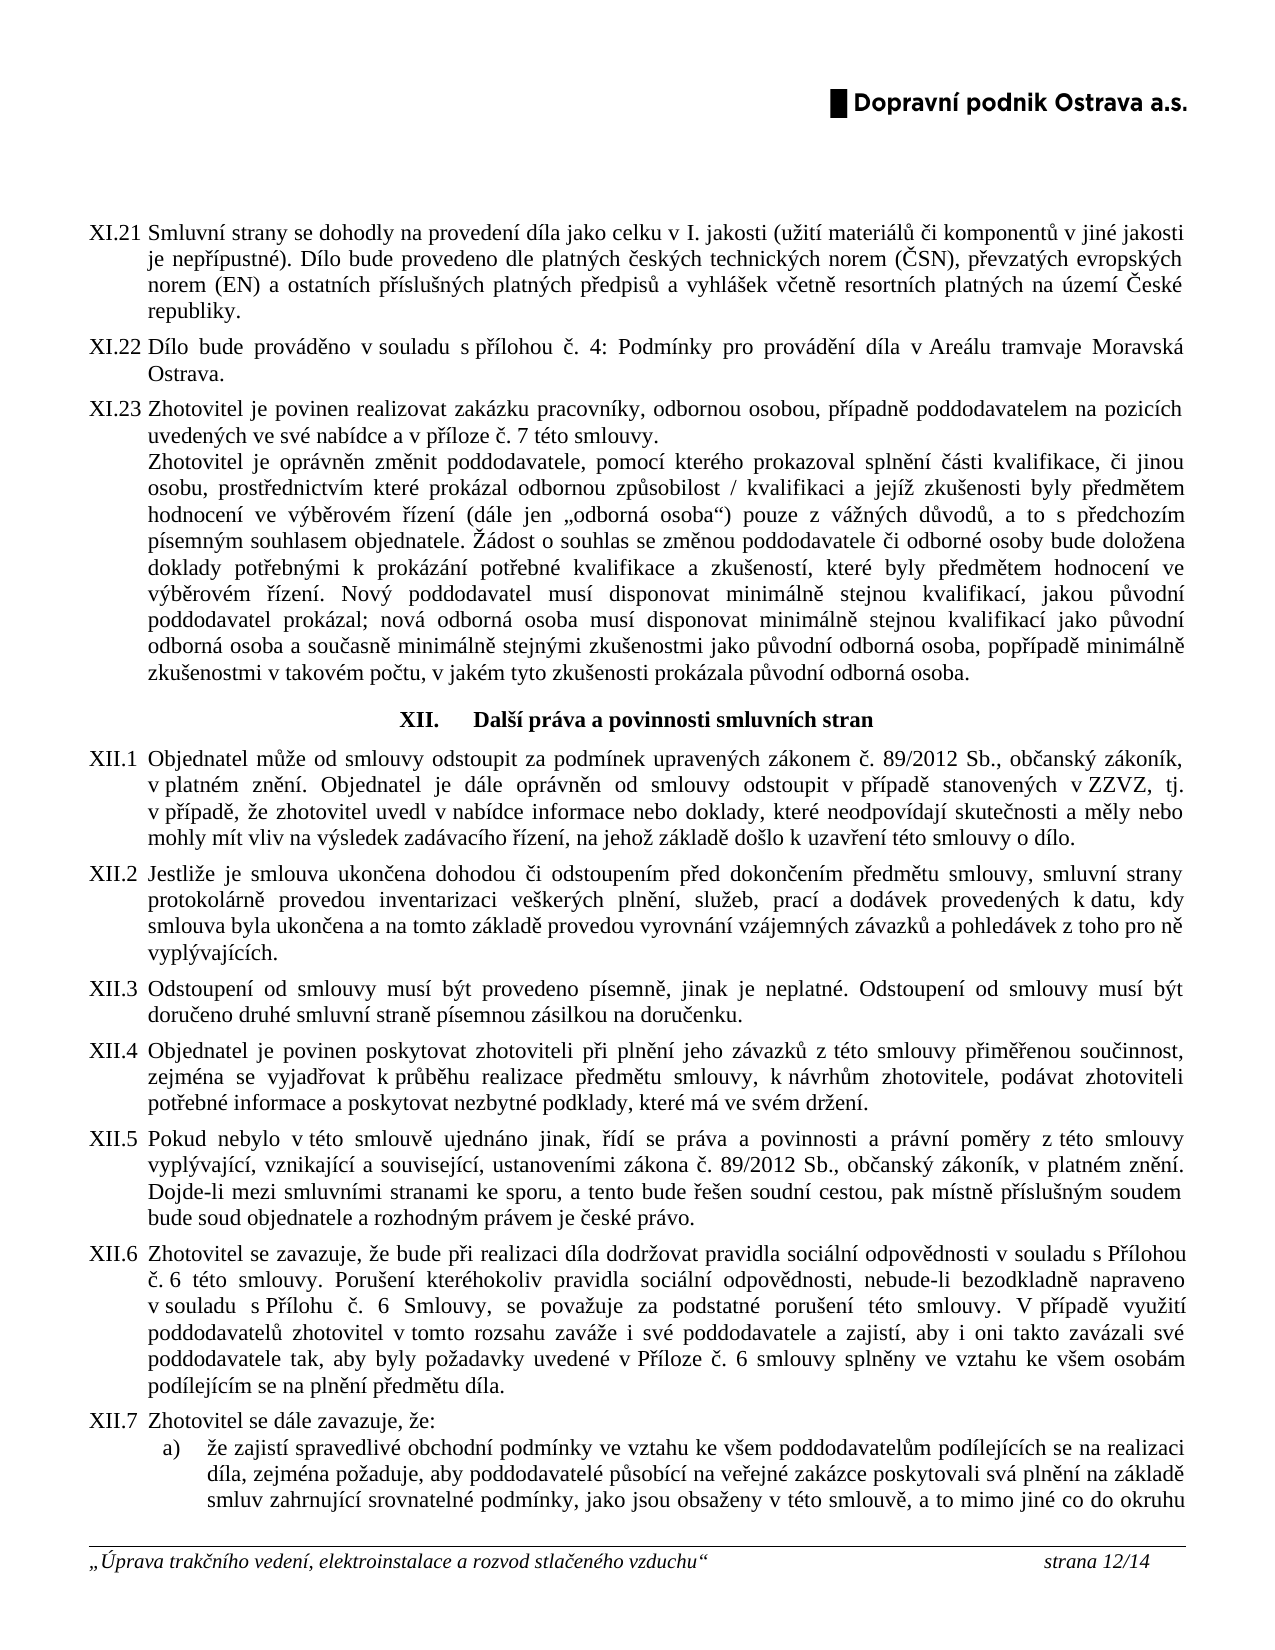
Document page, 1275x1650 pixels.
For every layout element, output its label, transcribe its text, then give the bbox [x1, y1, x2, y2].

list Zhotovitel je povinen realizovat zakázku pracovníky, odbornou osobou, případně poddodavatelem na pozicích uvedených ve své nabídce a v příloze č. 7 této smlouvy. [89, 395, 1184, 448]
list Odstoupení od smlouvy musí být provedeno písemně, jinak je neplatné. Odstoupení od smlouvy musí být doručeno druhé smluvní straně písemnou zásilkou na doručenku. [89, 974, 1184, 1027]
list Objednatel může od smlouvy odstoupit za podmínek upravených zákonem č. 89/2012 Sb., občanský zákoník, v platném znění. Objednatel je dále oprávněn od smlouvy odstoupit v případě stanovených v ZZVZ, tj. v případě, že zhotovitel uvedl v nabídce informace nebo doklady, které neodpovídají skutečnosti a měly nebo mohly mít vliv na výsledek zadávacího řízení, na jehož základě došlo k uzavření této smlouvy o dílo. [89, 745, 1184, 850]
list Jestliže je smlouva ukončena dohodou či odstoupením před dokončením předmětu smlouvy, smluvní strany protokolárně provedou inventarizaci veškerých plnění, služeb, prací a dodávek provedených k datu, kdy smlouva byla ukončena a na tomto základě provedou vyrovnání vzájemných závazků a pohledávek z toho pro ně vyplývajících. [89, 860, 1184, 965]
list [162, 1434, 1186, 1513]
text Zhotovitel je oprávněn změnit poddodavatele, pomocí kterého prokazoval splnění části kvalifikace, či jinou osobu, prostřednictvím které prokázal odbornou způsobilost / kvalifikaci a jejíž zkušenosti byly předmětem hodnocení ve výběrovém řízení (dále jen „odborná osoba“) pouze z vážných důvodů, a to s předchozím písemným souhlasem objednatele. Žádost o souhlas se změnou poddodavatele či odborné osoby bude doložena doklady potřebnými k prokázání potřebné kvalifikace a zkušeností, které byly předmětem hodnocení ve výběrovém řízení. Nový poddodavatel musí disponovat minimálně stejnou kvalifikací, jakou původní poddodavatel prokázal; nová odborná osoba musí disponovat minimálně stejnou kvalifikací jako původní odborná osoba a současně minimálně stejnými zkušenostmi jako původní odborná osoba, popřípadě minimálně zkušenostmi v takovém počtu, v jakém tyto zkušenosti prokázala původní odborná osoba. [148, 448, 1186, 685]
list Pokud nebylo v této smlouvě ujednáno jinak, řídí se práva a povinnosti a právní poměry z této smlouvy vyplývající, vznikající a související, ustanoveními zákona č. 89/2012 Sb., občanský zákoník, v platném znění. Dojde-li mezi smluvními stranami ke sporu, a tento bude řešen soudní cestou, pak místně příslušným soudem bude soud objednatele a rozhodným právem je české právo. [89, 1125, 1184, 1231]
picture [830, 89, 1187, 118]
subtitle Další práva a povinnosti smluvních stran [89, 706, 1184, 732]
list Zhotovitel se dále zavazuje, že: [89, 1407, 1186, 1434]
list Dílo bude prováděno v souladu s přílohou č. 4: Podmínky pro provádění díla v Areálu tramvaje Moravská Ostrava. [89, 333, 1184, 386]
list Objednatel je povinen poskytovat zhotoviteli při plnění jeho závazků z této smlouvy přiměřenou součinnost, zejména se vyjadřovat k průběhu realizace předmětu smlouvy, k návrhům zhotovitele, podávat zhotoviteli potřebné informace a poskytovat nezbytné podklady, které má ve svém držení. [89, 1037, 1184, 1116]
list Smluvní strany se dohodly na provedení díla jako celku v I. jakosti (užití materiálů či komponentů v jiné jakosti je nepřípustné). Dílo bude provedeno dle platných českých technických norem (ČSN), převzatých evropských norem (EN) a ostatních příslušných platných předpisů a vyhlášek včetně resortních platných na území České republiky. [89, 218, 1184, 324]
list Zhotovitel se zavazuje, že bude při realizaci díla dodržovat pravidla sociální odpovědnosti v souladu s Přílohou č. 6 této smlouvy. Porušení kteréhokoliv pravidla sociální odpovědnosti, nebude-li bezodkladně napraveno v souladu s Přílohu č. 6 Smlouvy, se považuje za podstatné porušení této smlouvy. V případě využití poddodavatelů zhotovitel v tomto rozsahu zaváže i své poddodavatele a zajistí, aby i oni takto zavázali své poddodavatele tak, aby byly požadavky uvedené v Příloze č. 6 smlouvy splněny ve vztahu ke všem osobám podílejícím se na plnění předmětu díla. [89, 1240, 1186, 1398]
